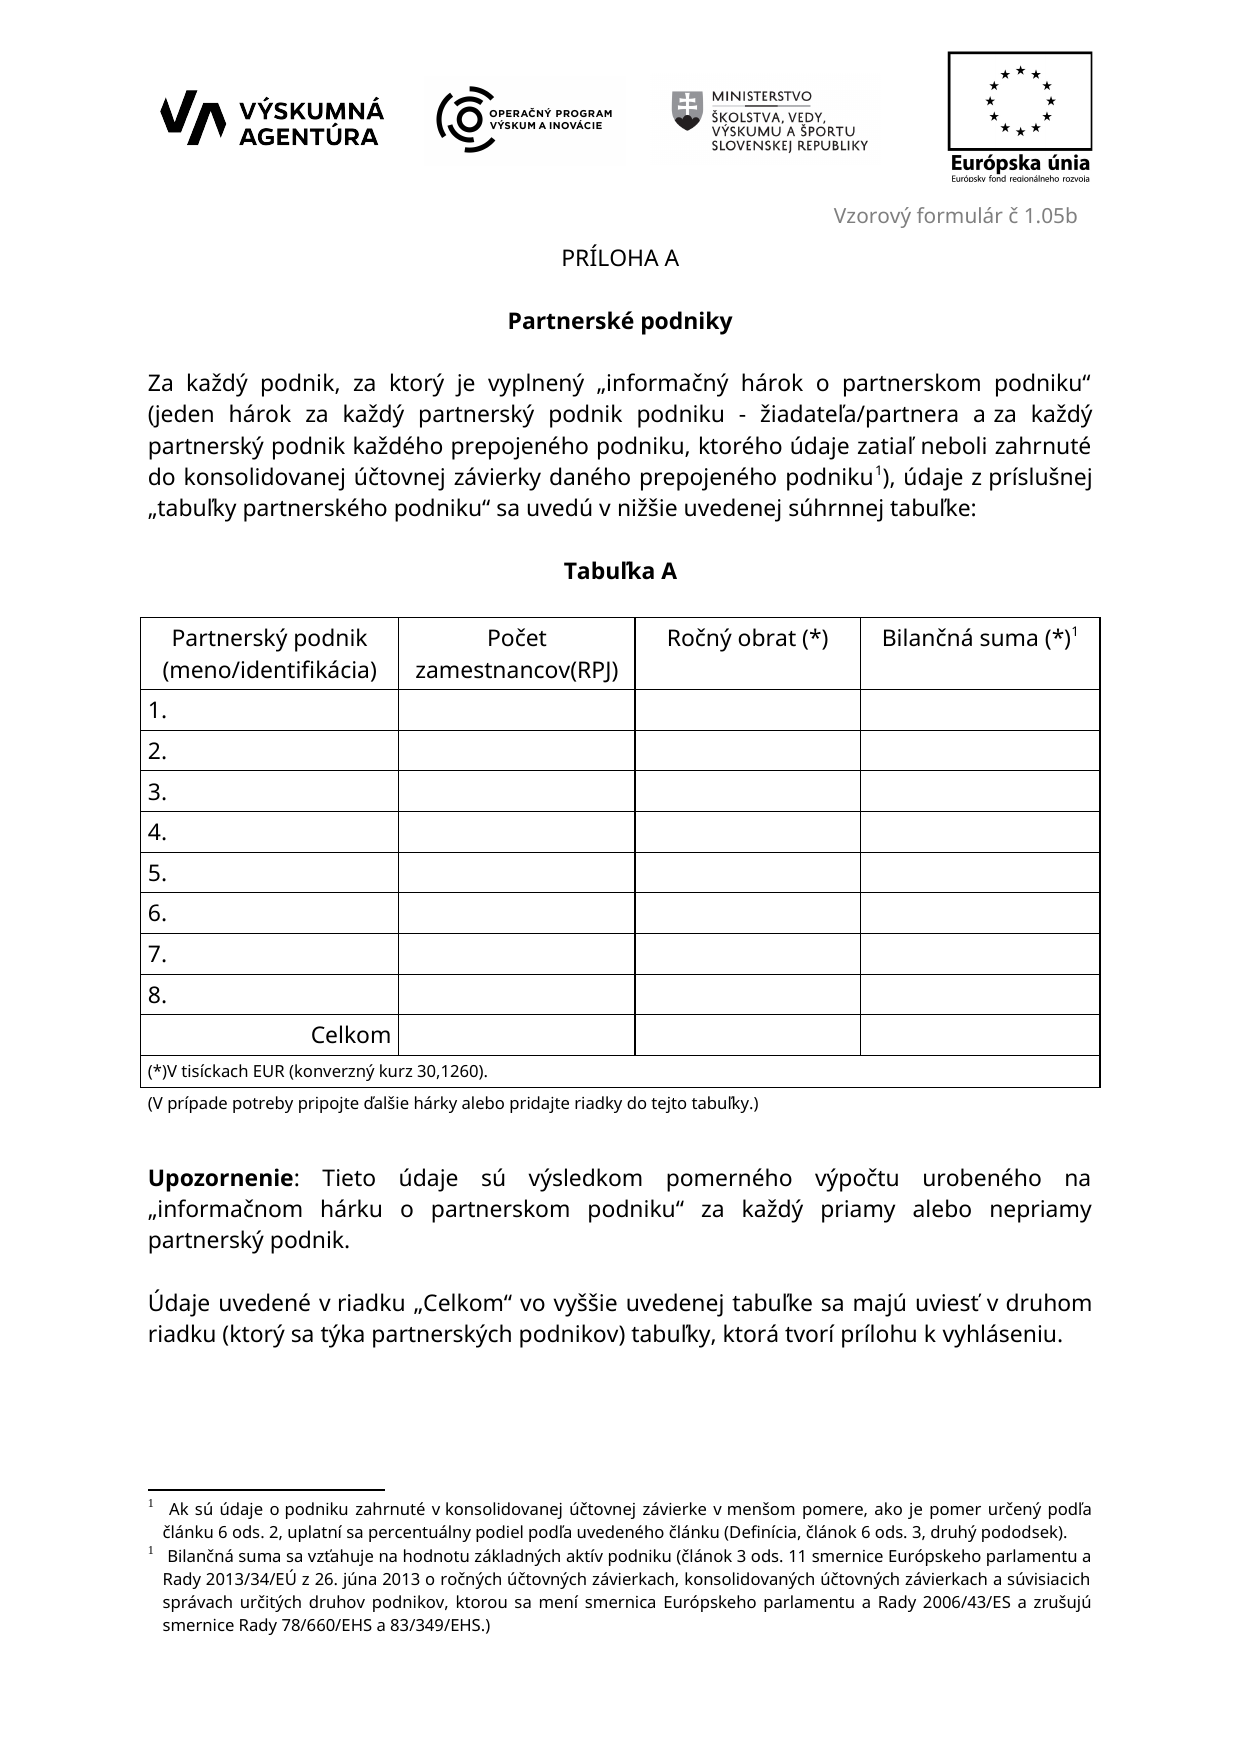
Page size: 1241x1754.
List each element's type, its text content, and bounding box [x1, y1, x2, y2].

table_cell [861, 812, 1099, 852]
table_cell [399, 934, 634, 973]
table_cell [636, 731, 860, 770]
table_cell [399, 1015, 634, 1055]
text Upozornenie: Tieto údaje sú výsledkom pomerného výpočtu urobeného na „informačnom hárku o partnerskom podniku“ za každý priamy alebo nepriamy partnerský podnik. [148, 1162, 1092, 1256]
table_cell [399, 975, 634, 1014]
table_cell [861, 1015, 1099, 1055]
text PRÍLOHA A [148, 242, 1092, 273]
table_cell 4. [141, 812, 398, 852]
table_cell [861, 771, 1099, 811]
table_cell 1. [141, 690, 398, 730]
table_cell [636, 690, 860, 730]
table_cell 2. [141, 731, 398, 770]
table_cell [861, 731, 1099, 770]
table_header Ročný obrat (*) [636, 618, 860, 689]
text Partnerské podniky [148, 305, 1092, 336]
table_cell [399, 731, 634, 770]
table_cell [636, 975, 860, 1014]
table_cell [636, 893, 860, 933]
table_header Počet zamestnancov(RPJ) [399, 618, 634, 689]
table_cell [399, 771, 634, 811]
table_cell [861, 690, 1099, 730]
table_cell 3. [141, 771, 398, 811]
table_cell [861, 853, 1099, 892]
table_cell [399, 690, 634, 730]
table_cell [636, 771, 860, 811]
table_cell [399, 893, 634, 933]
table_header Partnerský podnik (meno/identifikácia) [141, 618, 398, 689]
table_cell [636, 812, 860, 852]
text Tabuľka A [148, 555, 1092, 586]
picture [423, 76, 627, 166]
table_cell Celkom [141, 1015, 398, 1055]
table_cell [861, 893, 1099, 933]
table_header Bilančná suma (*) [861, 618, 1099, 689]
text Za každý podnik, za ktorý je vyplnený „informačný hárok o partnerskom podniku“ (jeden hárok za každý partnerský podnik podniku - žiadateľa/partnera a za každý partnerský podnik každého prepojeného podniku, ktorého údaje zatiaľ neboli zahrnuté do konsolidovanej účtovnej závierky daného prepojeného podniku), údaje z príslušnej „tabuľky partnerského podniku“ sa uvedú v nižšie uvedenej súhrnnej tabuľke: [148, 367, 1092, 523]
table_cell [861, 975, 1099, 1014]
text Údaje uvedené v riadku „Celkom“ vo vyššie uvedenej tabuľke sa majú uviesť v druhom riadku (ktorý sa týka partnerských podnikov) tabuľky, ktorá tvorí prílohu k vyhláseniu. [148, 1287, 1092, 1349]
table_cell (*)V tisíckach EUR (konverzný kurz 30,1260). [141, 1056, 1099, 1087]
table_cell [861, 934, 1099, 973]
table_cell 7. [141, 934, 398, 973]
picture [148, 81, 392, 159]
table_cell 6. [141, 893, 398, 933]
table_cell [399, 812, 634, 852]
picture [650, 73, 882, 165]
table_cell [636, 1015, 860, 1055]
table_cell 8. [141, 975, 398, 1014]
picture [945, 50, 1093, 182]
table_cell [399, 853, 634, 892]
table_cell [636, 853, 860, 892]
table_cell 5. [141, 853, 398, 892]
table_cell [636, 934, 860, 973]
table_cell (V prípade potreby pripojte ďalšie hárky alebo pridajte riadky do tejto tabuľky.) [140, 1088, 1100, 1119]
